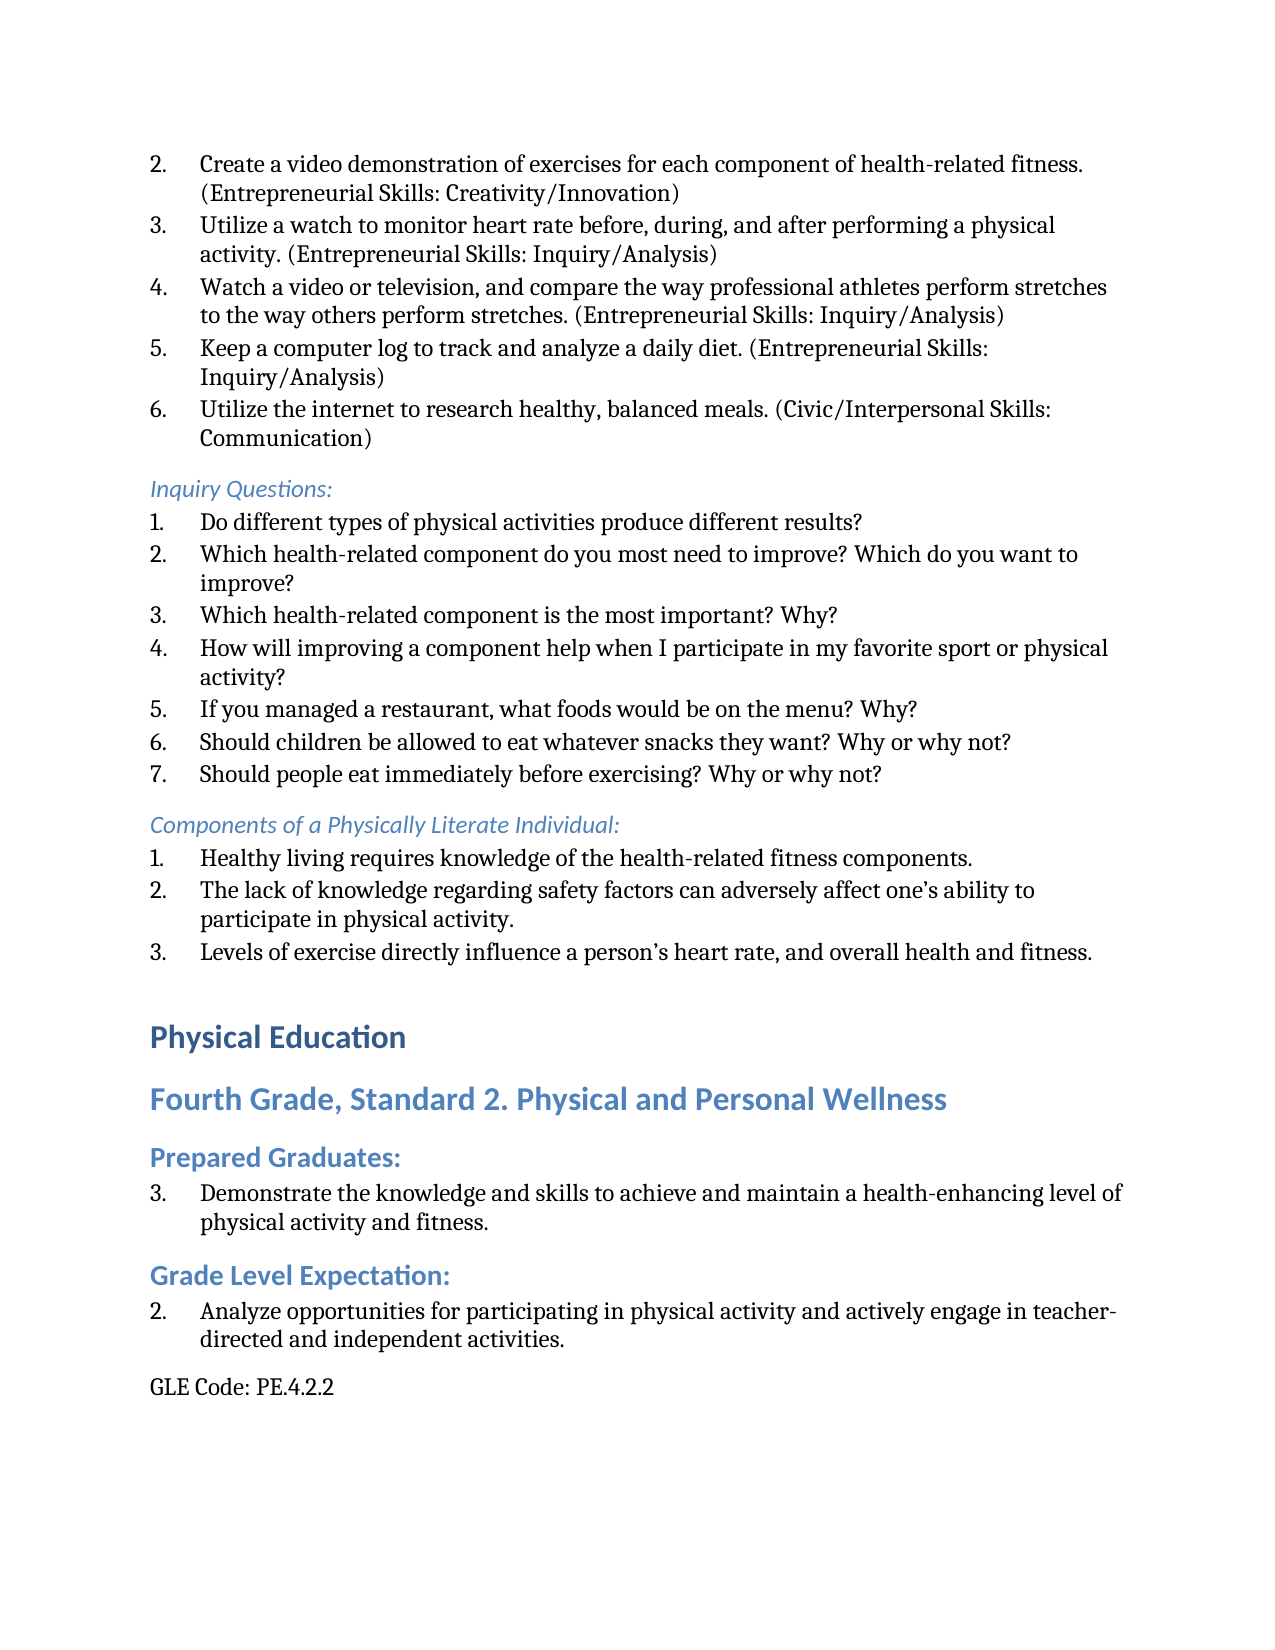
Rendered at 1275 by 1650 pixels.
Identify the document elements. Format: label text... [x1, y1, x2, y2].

subtitle Inquiry Questions: [150, 473, 1125, 504]
list Demonstrate the knowledge and skills to achieve and maintain a health-enhancing level of physical activity and fitness. [150, 1179, 1125, 1236]
list Which health-related component do you most need to improve? Which do you want to improve? [150, 540, 1125, 598]
list Analyze opportunities for participating in physical activity and actively engage in teacher-directed and independent activities. [150, 1297, 1125, 1354]
subtitle Prepared Graduates: [150, 1139, 1125, 1175]
list Keep a computer log to track and analyze a daily diet. (Entrepreneurial Skills: Inquiry/Analysis) [150, 334, 1125, 391]
list Do different types of physical activities produce different results? [150, 508, 1125, 536]
subtitle Fourth Grade, Standard 2. Physical and Personal Wellness [150, 1078, 1125, 1119]
subtitle Physical Education [150, 1016, 1125, 1057]
text GLE Code: PE.4.2.2 [150, 1373, 1125, 1402]
list Levels of exercise directly influence a person’s heart rate, and overall health and fitness. [150, 938, 1125, 966]
list How will improving a component help when I participate in my favorite sport or physical activity? [150, 634, 1125, 691]
list If you managed a restaurant, what foods would be on the menu? Why? [150, 695, 1125, 724]
list Which health-related component is the most important? Why? [150, 601, 1125, 630]
subtitle Grade Level Expectation: [150, 1257, 1125, 1293]
list Create a video demonstration of exercises for each component of health-related fitness. (Entrepreneurial Skills: Creativity/Innovation) [150, 150, 1125, 207]
list Watch a video or television, and compare the way professional athletes perform stretches to the way others perform stretches. (Entrepreneurial Skills: Inquiry/Analysis) [150, 272, 1125, 330]
list Should people eat immediately before exercising? Why or why not? [150, 760, 1125, 789]
list The lack of knowledge regarding safety factors can adversely affect one’s ability to participate in physical activity. [150, 876, 1125, 934]
list Utilize the internet to research healthy, balanced meals. (Civic/Interpersonal Skills: Communication) [150, 395, 1125, 452]
list Should children be allowed to eat whatever snacks they want? Why or why not? [150, 728, 1125, 756]
list Healthy living requires knowledge of the health-related fitness components. [150, 844, 1125, 873]
list Utilize a watch to monitor heart rate before, during, and after performing a physical activity. (Entrepreneurial Skills: Inquiry/Analysis) [150, 211, 1125, 269]
subtitle Components of a Physically Literate Individual: [150, 810, 1125, 840]
